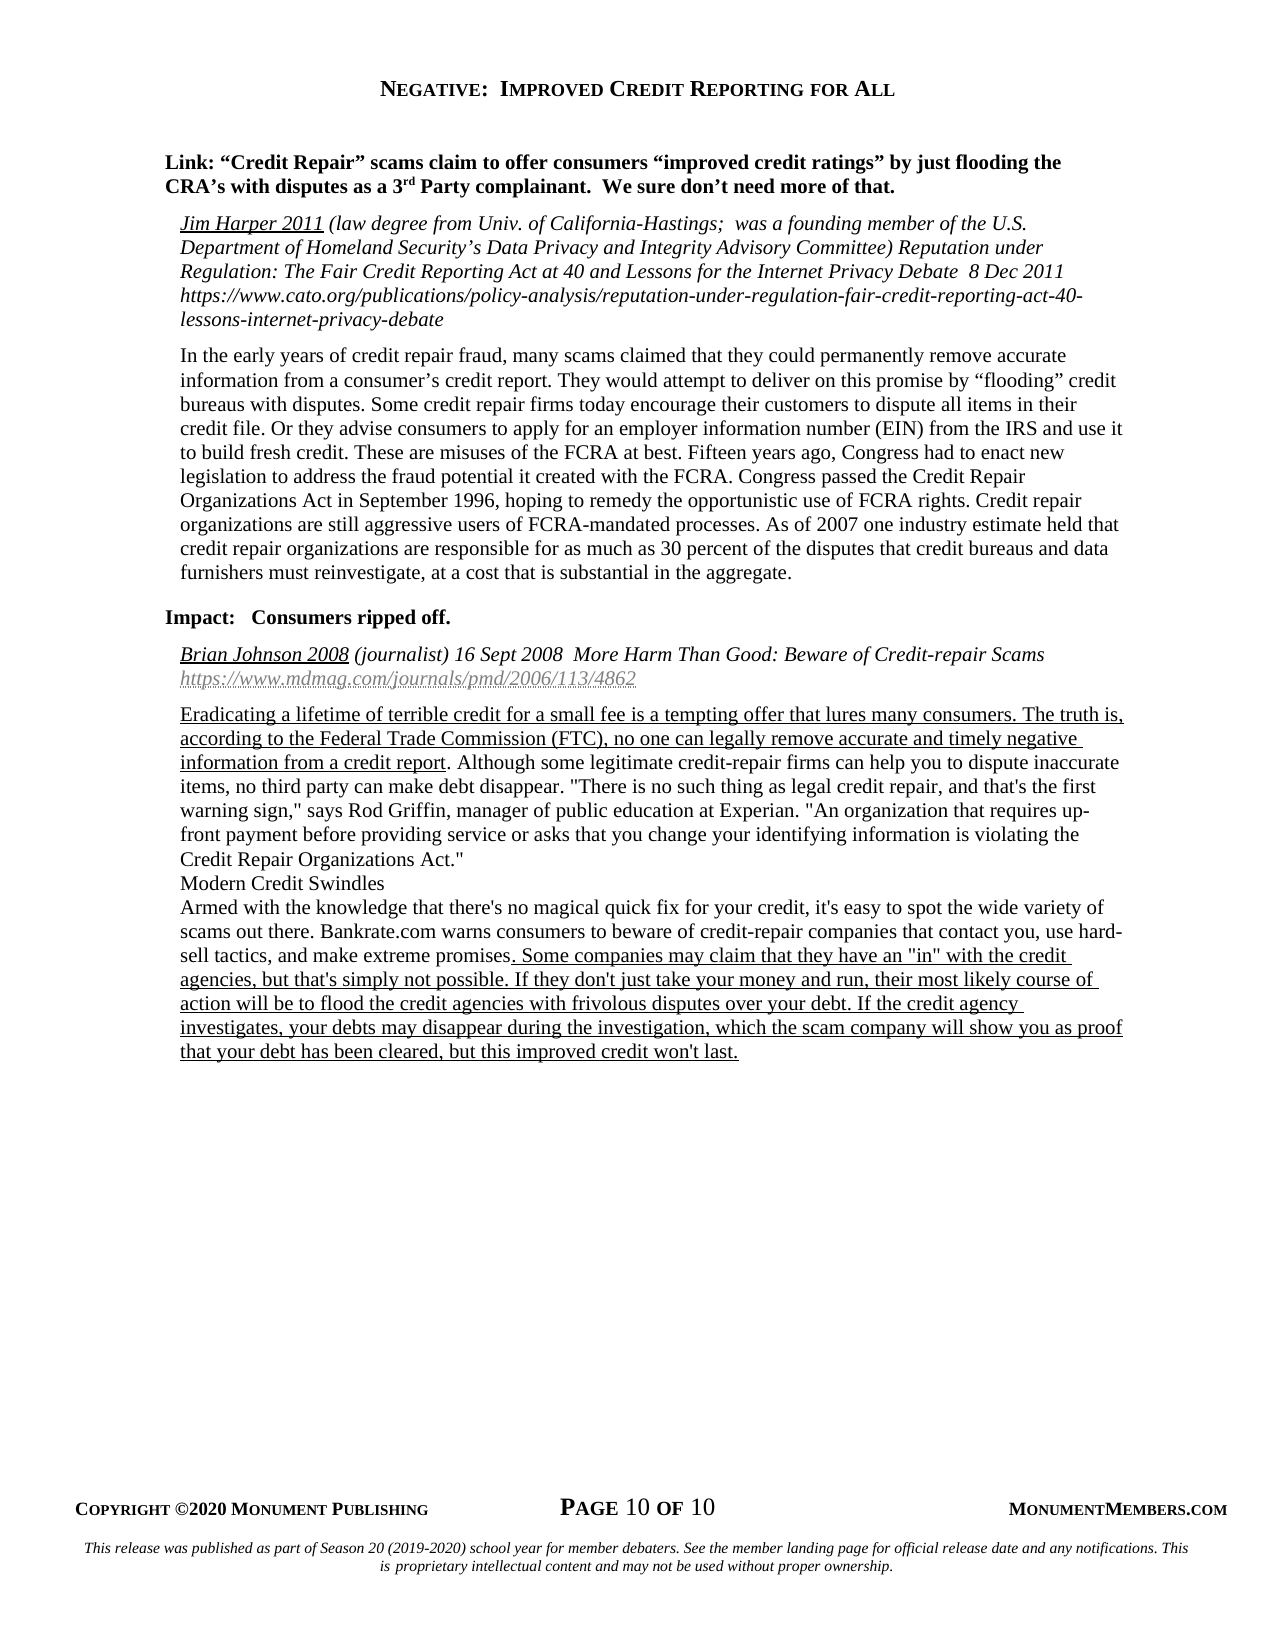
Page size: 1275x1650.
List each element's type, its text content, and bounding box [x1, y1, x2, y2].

text In the early years of credit repair fraud, many scams claimed that they could permanently remove accurate information from a consumer’s credit report. They would attempt to deliver on this promise by “flooding” credit bureaus with disputes. Some credit repair firms today encourage their customers to dispute all items in their credit file. Or they advise consumers to apply for an employer information number (EIN) from the IRS and use it to build fresh credit. These are misuses of the FCRA at best. Fifteen years ago, Congress had to enact new legislation to address the fraud potential it created with the FCRA. Congress passed the Credit Repair Organizations Act in September 1996, hoping to remedy the opportunistic use of FCRA rights. Credit repair organizations are still aggressive users of FCRA-mandated processes. As of 2007 one industry estimate held that credit repair organizations are responsible for as much as 30 percent of the disputes that credit bureaus and data furnishers must reinvestigate, at a cost that is substantial in the aggregate. [180, 343, 1125, 584]
text Brian Johnson 2008 (journalist) 16 Sept 2008 More Harm Than Good: Beware of Credit-repair Scams https://www.mdmag.com/journals/pmd/2006/113/4862 [180, 641, 1125, 689]
text Jim Harper 2011 (law degree from Univ. of California-Hastings; was a founding member of the U.S. Department of Homeland Security’s Data Privacy and Integrity Advisory Committee) Reputation under Regulation: The Fair Credit Reporting Act at 40 and Lessons for the Internet Privacy Debate 8 Dec 2011 https://www.cato.org/publications/policy-analysis/reputation-under-regulation-fair-credit-reporting-act-40-lessons-internet-privacy-debate [180, 211, 1125, 331]
text Impact: Consumers ripped off. [165, 605, 1125, 629]
text Eradicating a lifetime of terrible credit for a small fee is a tempting offer that lures many consumers. The truth is, according to the Federal Trade Commission (FTC), no one can legally remove accurate and timely negative information from a credit report. Although some legitimate credit-repair firms can help you to dispute inaccurate items, no third party can make debt disappear. "There is no such thing as legal credit repair, and that's the first warning sign," says Rod Griffin, manager of public education at Experian. "An organization that requires up-front payment before providing service or asks that you change your identifying information is violating the Credit Repair Organizations Act." Modern Credit Swindles Armed with the knowledge that there's no magical quick fix for your credit, it's easy to spot the wide variety of scams out there. Bankrate.com warns consumers to beware of credit-repair companies that contact you, use hard-sell tactics, and make extreme promises. Some companies may claim that they have an "in" with the credit agencies, but that's simply not possible. If they don't just take your money and run, their most likely course of action will be to flood the credit agencies with frivolous disputes over your debt. If the credit agency investigates, your debts may disappear during the investigation, which the scam company will show you as proof that your debt has been cleared, but this improved credit won't last. [180, 702, 1125, 1063]
text Link: “Credit Repair” scams claim to offer consumers “improved credit ratings” by just flooding the CRA’s with disputes as a 3rd Party complainant. We sure don’t need more of that. [165, 150, 1125, 198]
